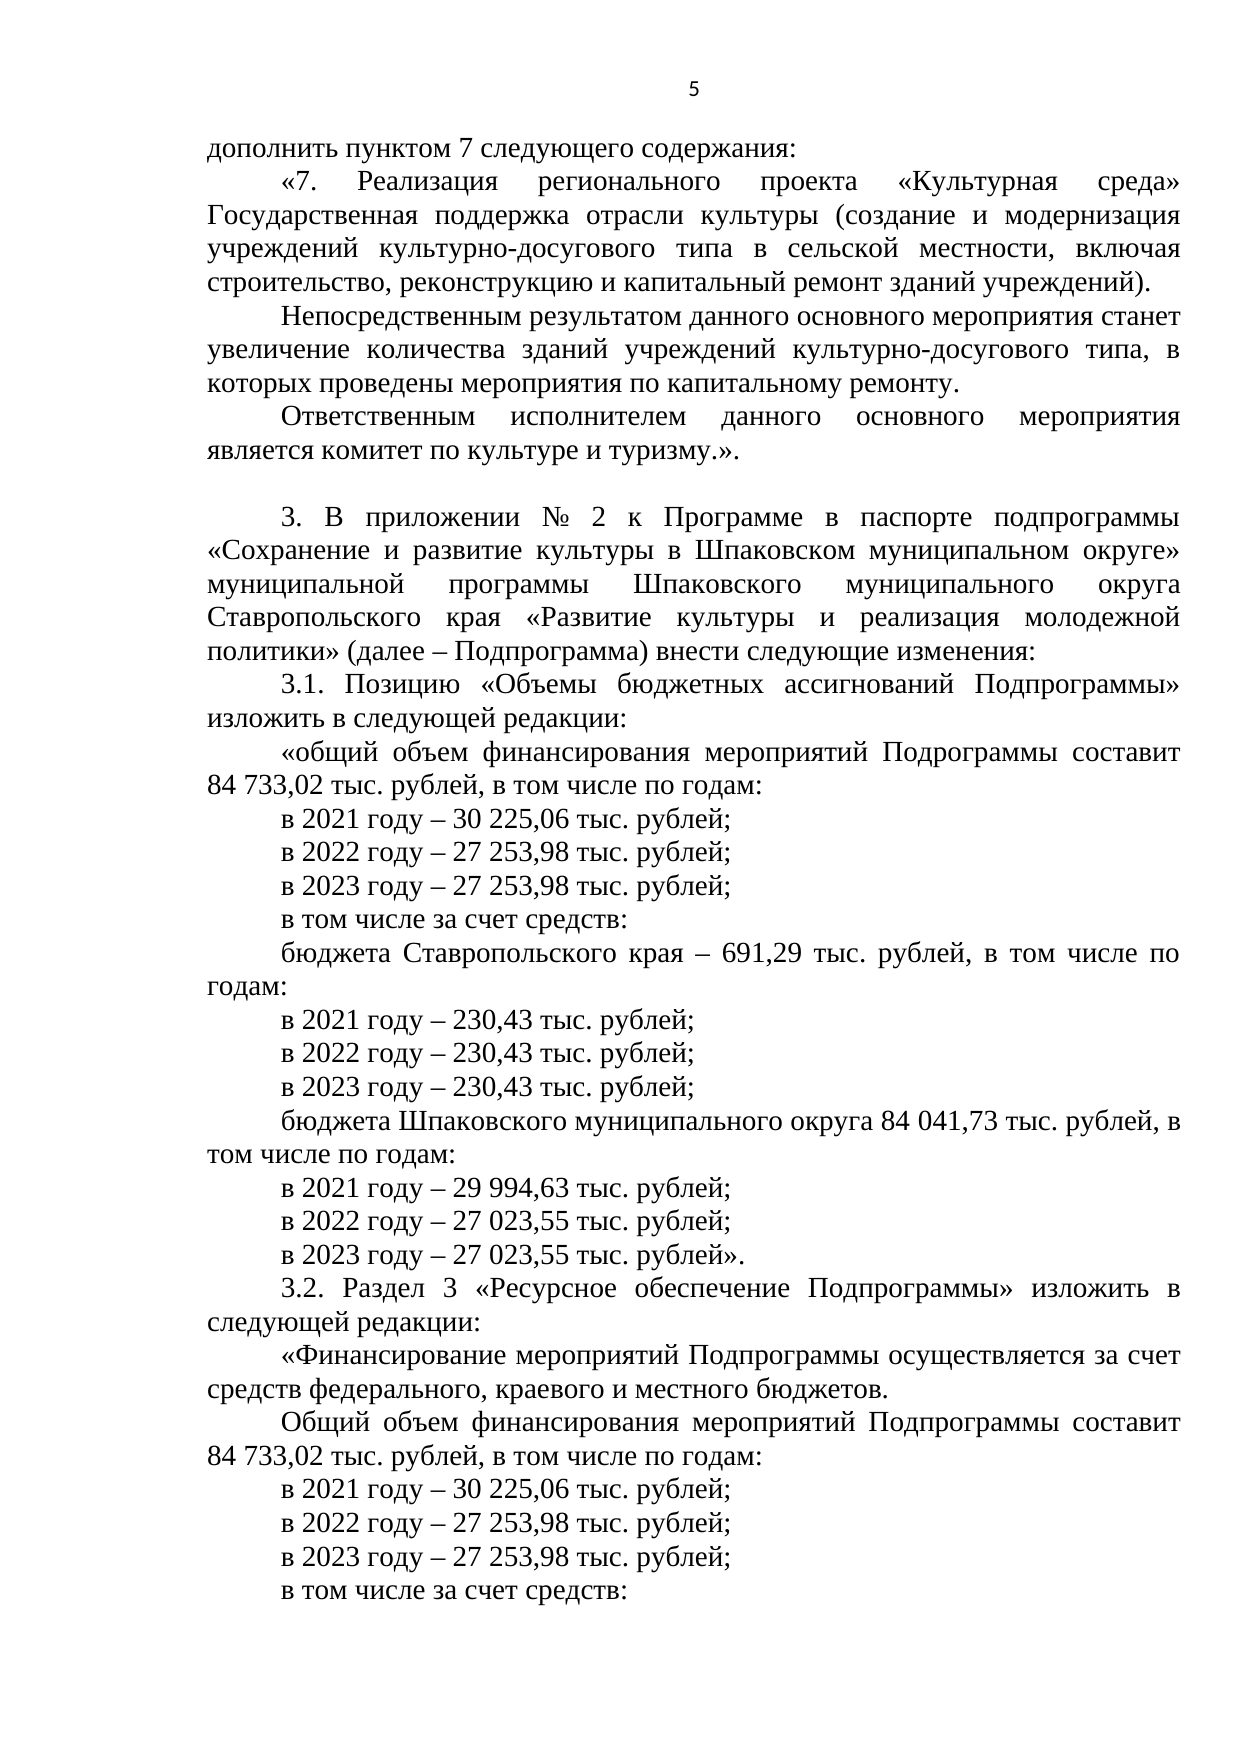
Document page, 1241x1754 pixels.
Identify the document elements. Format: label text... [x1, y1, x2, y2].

text бюджета Шпаковского муниципального округа 84 041,73 тыс. рублей, в том числе по годам: [207, 1103, 1181, 1170]
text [207, 130, 1181, 163]
text в 2023 году – 27 253,98 тыс. рублей; [207, 868, 1181, 901]
text в 2022 году – 230,43 тыс. рублей; [207, 1036, 1181, 1069]
text в 2023 году – 27 023,55 тыс. рублей». [207, 1237, 1181, 1270]
text в 2021 году – 29 994,63 тыс. рублей; [207, 1170, 1181, 1203]
text в 2023 году – 230,43 тыс. рублей; [207, 1069, 1181, 1103]
text «7. Реализация регионального проекта «Культурная среда» Государственная поддержка отрасли культуры (создание и модернизация учреждений культурно-досугового типа в сельской местности, включая строительство, реконструкцию и капитальный ремонт зданий учреждений). [207, 163, 1181, 298]
text в 2021 году – 30 225,06 тыс. рублей; [207, 1472, 1181, 1505]
text Непосредственным результатом данного основного мероприятия станет увеличение количества зданий учреждений культурно-досугового типа, в которых проведены мероприятия по капитальному ремонту. [207, 298, 1181, 398]
text Общий объем финансирования мероприятий Подпрограммы составит 84 733,02 тыс. рублей, в том числе по годам: [207, 1404, 1181, 1472]
text Ответственным исполнителем данного основного мероприятия является комитет по культуре и туризму.». [207, 398, 1181, 465]
text 3. В приложении № 2 к Программе в паспорте подпрограммы «Сохранение и развитие культуры в Шпаковском муниципальном округе» муниципальной программы Шпаковского муниципального округа Ставропольского края «Развитие культуры и реализация молодежной политики» (далее – Подпрограмма) внести следующие изменения: [207, 499, 1181, 667]
text 3.1. Позицию «Объемы бюджетных ассигнований Подпрограммы» изложить в следующей редакции: [207, 667, 1181, 734]
text в 2021 году – 30 225,06 тыс. рублей; [207, 801, 1181, 834]
text «общий объем финансирования мероприятий Подрограммы составит 84 733,02 тыс. рублей, в том числе по годам: [207, 734, 1181, 801]
text в 2022 году – 27 023,55 тыс. рублей; [207, 1203, 1181, 1237]
text в том числе за счет средств: [207, 901, 1181, 935]
text в 2022 году – 27 253,98 тыс. рублей; [207, 1505, 1181, 1539]
text 3.2. Раздел 3 «Ресурсное обеспечение Подпрограммы» изложить в следующей редакции: [207, 1270, 1181, 1337]
text бюджета Ставропольского края – 691,29 тыс. рублей, в том числе по годам: [207, 935, 1181, 1002]
text в том числе за счет средств: [207, 1572, 1181, 1606]
text в 2023 году – 27 253,98 тыс. рублей; [207, 1539, 1181, 1572]
text в 2021 году – 230,43 тыс. рублей; [207, 1002, 1181, 1036]
text «Финансирование мероприятий Подпрограммы осуществляется за счет средств федерального, краевого и местного бюджетов. [207, 1337, 1181, 1404]
text в 2022 году – 27 253,98 тыс. рублей; [207, 834, 1181, 868]
